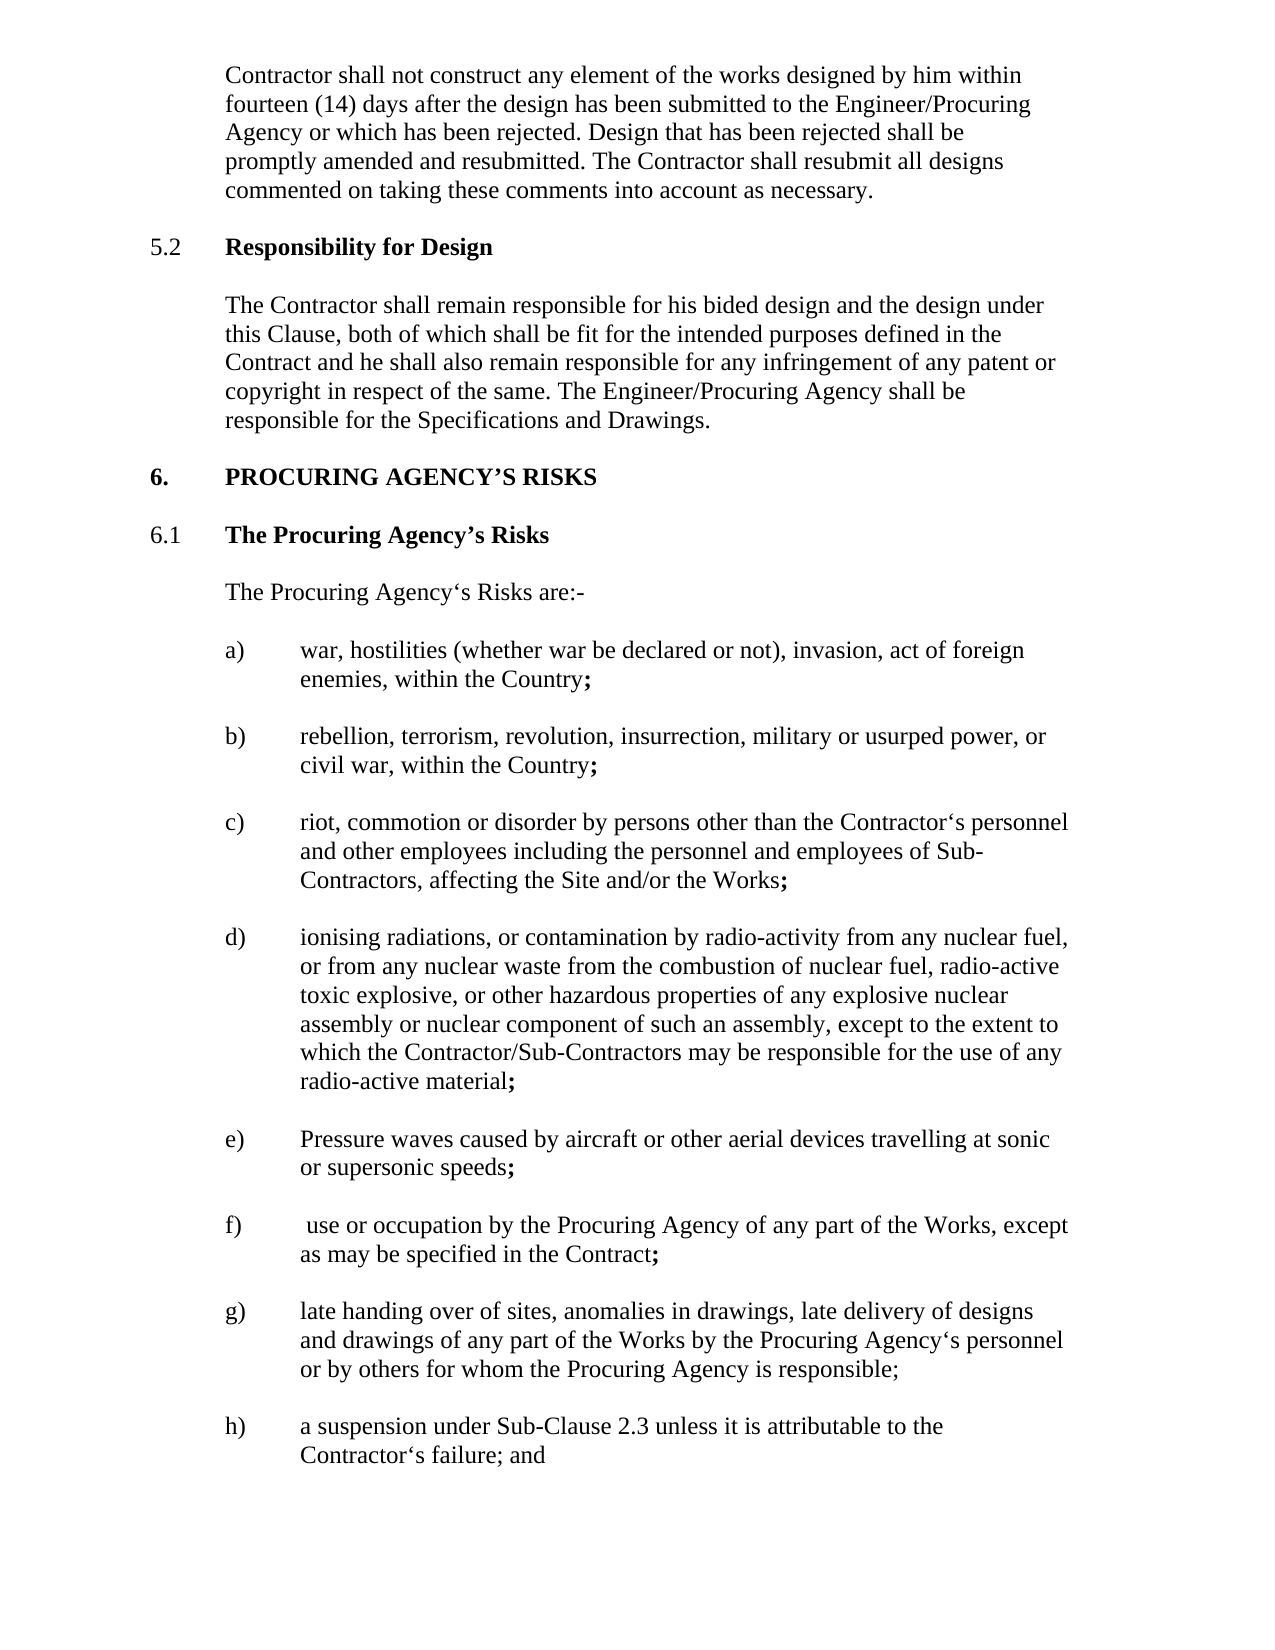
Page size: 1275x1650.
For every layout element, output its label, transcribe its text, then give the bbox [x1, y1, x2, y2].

text or by others for whom the Procuring Agency is responsible; [225, 1354, 1125, 1382]
text f) use or occupation by the Procuring Agency of any part of the Works, except [225, 1210, 1125, 1239]
text this Clause, both of which shall be fit for the intended purposes defined in the [225, 319, 1125, 347]
text b) rebellion, terrorism, revolution, insurrection, military or usurped power, or [225, 721, 1125, 750]
text Contractors, affecting the Site and/or the Works; [225, 865, 1125, 894]
text 6.1 The Procuring Agency’s Risks [150, 520, 1125, 549]
text 5.2 Responsibility for Design [150, 232, 1125, 261]
text civil war, within the Country; [225, 750, 1125, 779]
text promptly amended and resubmitted. The Contractor shall resubmit all designs [225, 146, 1125, 175]
text Contractor shall not construct any element of the works designed by him within [225, 60, 1125, 89]
text d) ionising radiations, or contamination by radio-activity from any nuclear fuel, [225, 922, 1125, 951]
text copyright in respect of the same. The Engineer/Procuring Agency shall be [225, 376, 1125, 405]
text radio-active material; [300, 1066, 1125, 1095]
text e) Pressure waves caused by aircraft or other aerial devices travelling at sonic [225, 1124, 1125, 1152]
text and drawings of any part of the Works by the Procuring Agency‘s personnel [225, 1325, 1125, 1354]
text toxic explosive, or other hazardous properties of any explosive nuclear [225, 980, 1125, 1009]
text or supersonic speeds; [225, 1152, 1125, 1181]
text as may be specified in the Contract; [225, 1239, 1125, 1267]
text The Procuring Agency‘s Risks are:- [150, 577, 1125, 606]
text c) riot, commotion or disorder by persons other than the Contractor‘s personnel [225, 807, 1125, 836]
text and other employees including the personnel and employees of Sub- [225, 836, 1125, 865]
text or from any nuclear waste from the combustion of nuclear fuel, radio-active [225, 951, 1125, 980]
text The Contractor shall remain responsible for his bided design and the design under [225, 290, 1125, 319]
text 6. PROCURING AGENCY’S RISKS [150, 462, 1125, 491]
text a) war, hostilities (whether war be declared or not), invasion, act of foreign [150, 635, 1125, 664]
text which the Contractor/Sub-Contractors may be responsible for the use of any [300, 1037, 1125, 1066]
text responsible for the Specifications and Drawings. [225, 405, 1125, 434]
text g) late handing over of sites, anomalies in drawings, late delivery of designs [225, 1296, 1125, 1325]
text Agency or which has been rejected. Design that has been rejected shall be [225, 117, 1125, 146]
text enemies, within the Country; [225, 664, 1125, 692]
text Contractor‘s failure; and [225, 1440, 1125, 1469]
text Contract and he shall also remain responsible for any infringement of any patent or [225, 347, 1125, 376]
text fourteen (14) days after the design has been submitted to the Engineer/Procuring [225, 89, 1125, 117]
text assembly or nuclear component of such an assembly, except to the extent to [300, 1009, 1125, 1037]
text h) a suspension under Sub-Clause 2.3 unless it is attributable to the [225, 1411, 1125, 1440]
text commented on taking these comments into account as necessary. [225, 175, 1125, 204]
